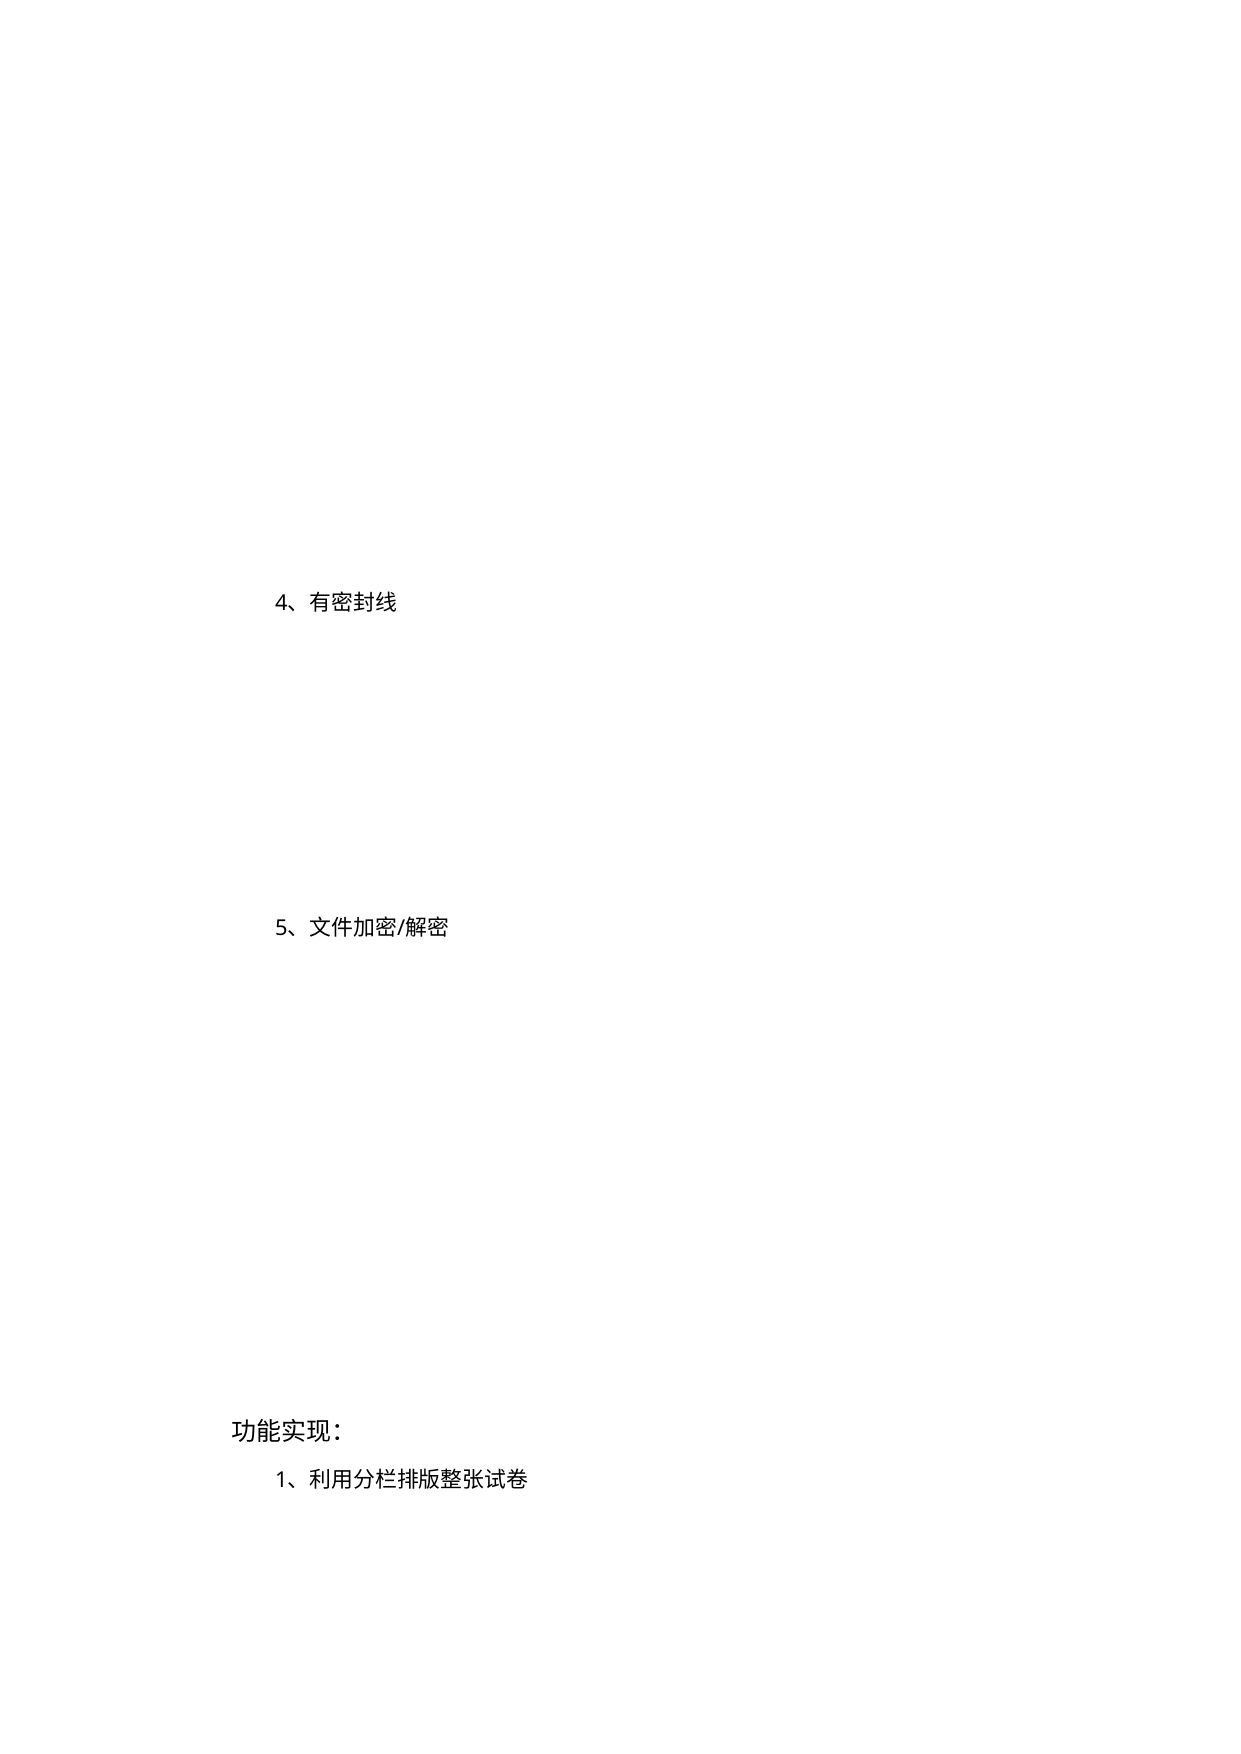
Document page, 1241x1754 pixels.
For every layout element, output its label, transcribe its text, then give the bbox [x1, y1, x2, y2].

text 5、文件加密/解密 [275, 909, 1053, 942]
text 1、利用分栏排版整张试卷 [275, 1462, 1053, 1494]
text 功能实现： [187, 1397, 1053, 1462]
text 4、有密封线 [275, 584, 1053, 617]
